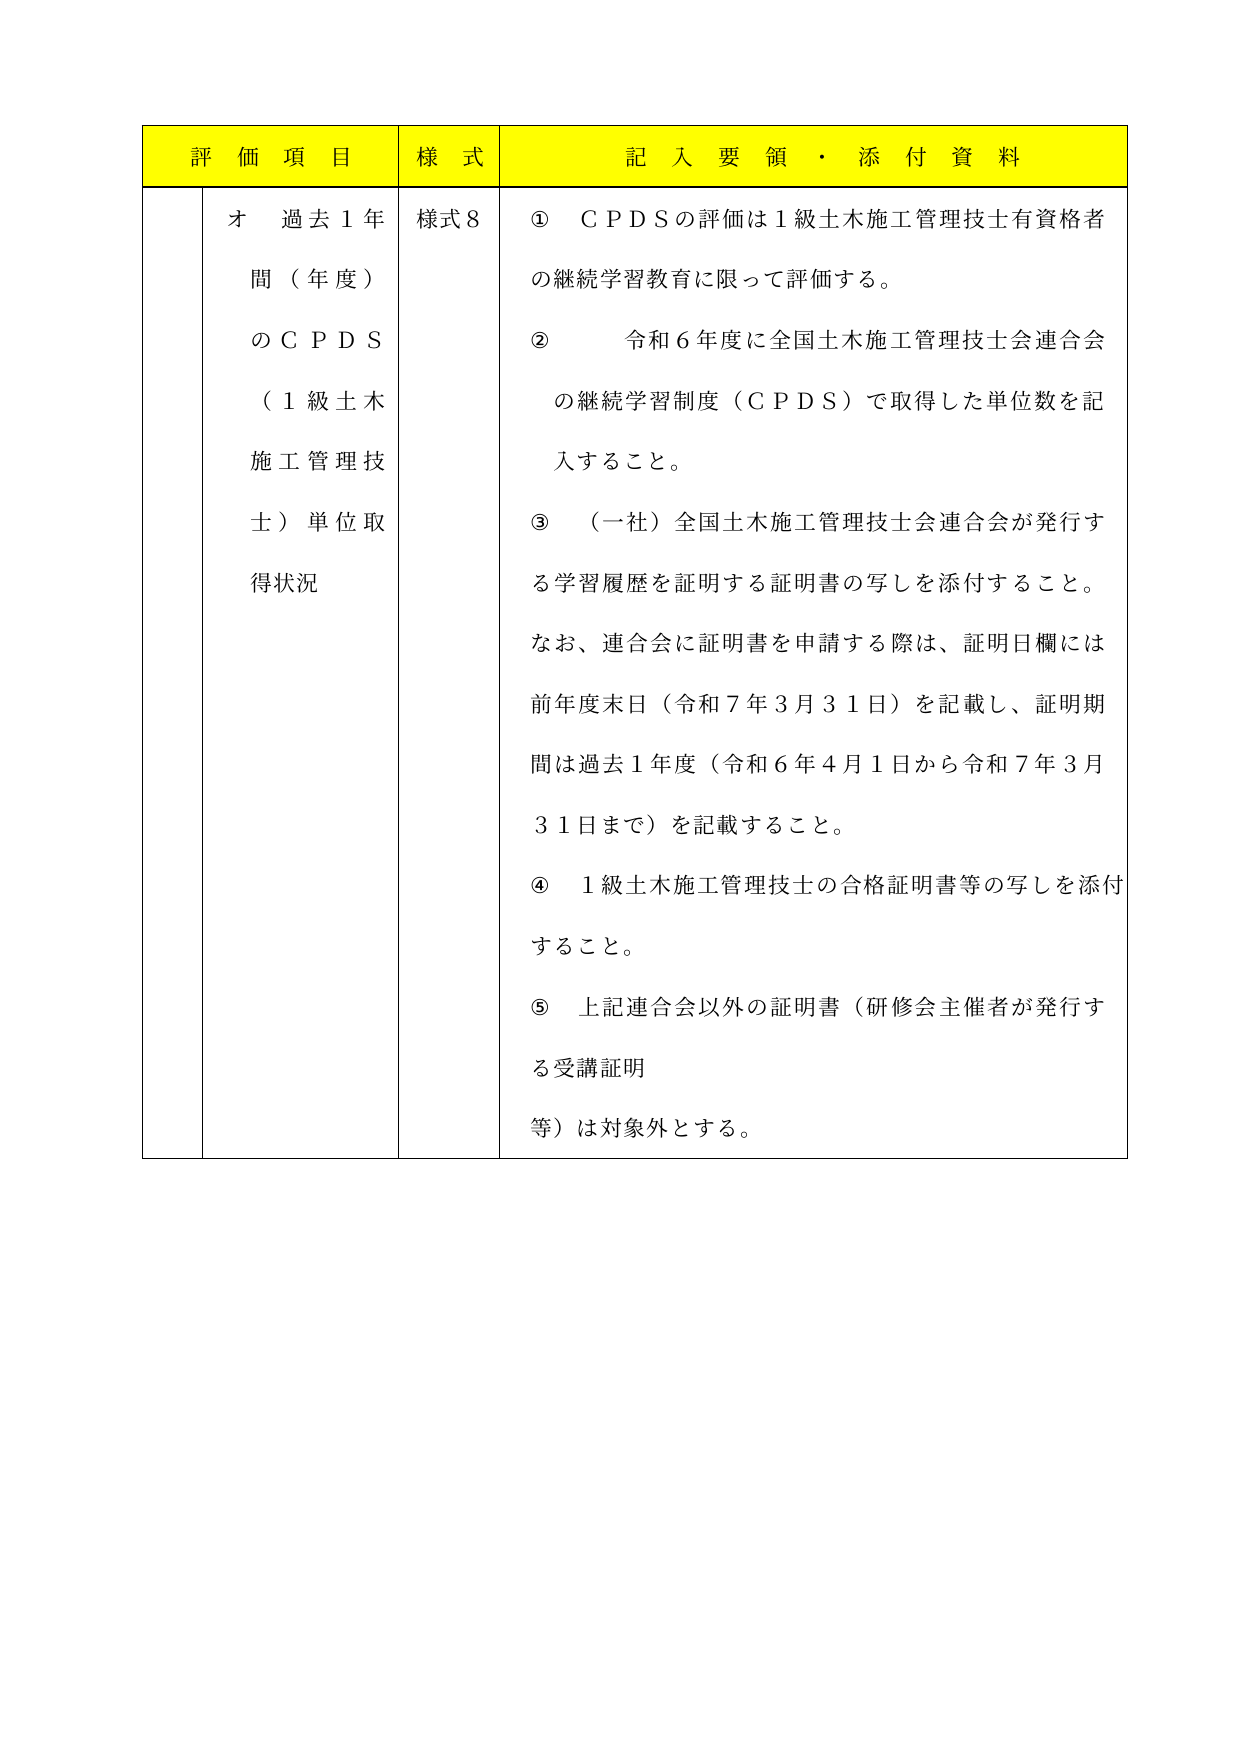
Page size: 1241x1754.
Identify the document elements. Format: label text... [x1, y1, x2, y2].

table_cell オ 過去１年間（年度）のＣＰＤＳ（１級土木施工管理技士）単位取得状況 [203, 188, 398, 1157]
table_cell ① ＣＰＤＳの評価は１級土木施工管理技士有資格者の継続学習教育に限って評価する。 令和６年度に全国土木施工管理技士会連合会の継続学習制度（ＣＰＤＳ）で取得した単位数を記入すること。 ③ （一社）全国土木施工管理技士会連合会が発行する学習履歴を証明する証明書の写しを添付すること。なお、連合会に証明書を申請する際は、証明日欄には前年度末日（令和７年３月３１日）を記載し、証明期間は過去１年度（令和６年４月１日から令和７年３月３１日まで）を記載すること。 ④ １級土木施工管理技士の合格証明書等の写しを添付すること。 ⑤ 上記連合会以外の証明書（研修会主催者が発行する受講証明 等）は対象外とする。 [500, 188, 1127, 1157]
table_header 記 入 要 領 ・ 添 付 資 料 [500, 126, 1127, 186]
table_header 様 式 [399, 126, 499, 186]
table_header 評 価 項 目 [143, 126, 398, 186]
table_cell 様式８ [399, 188, 499, 1157]
